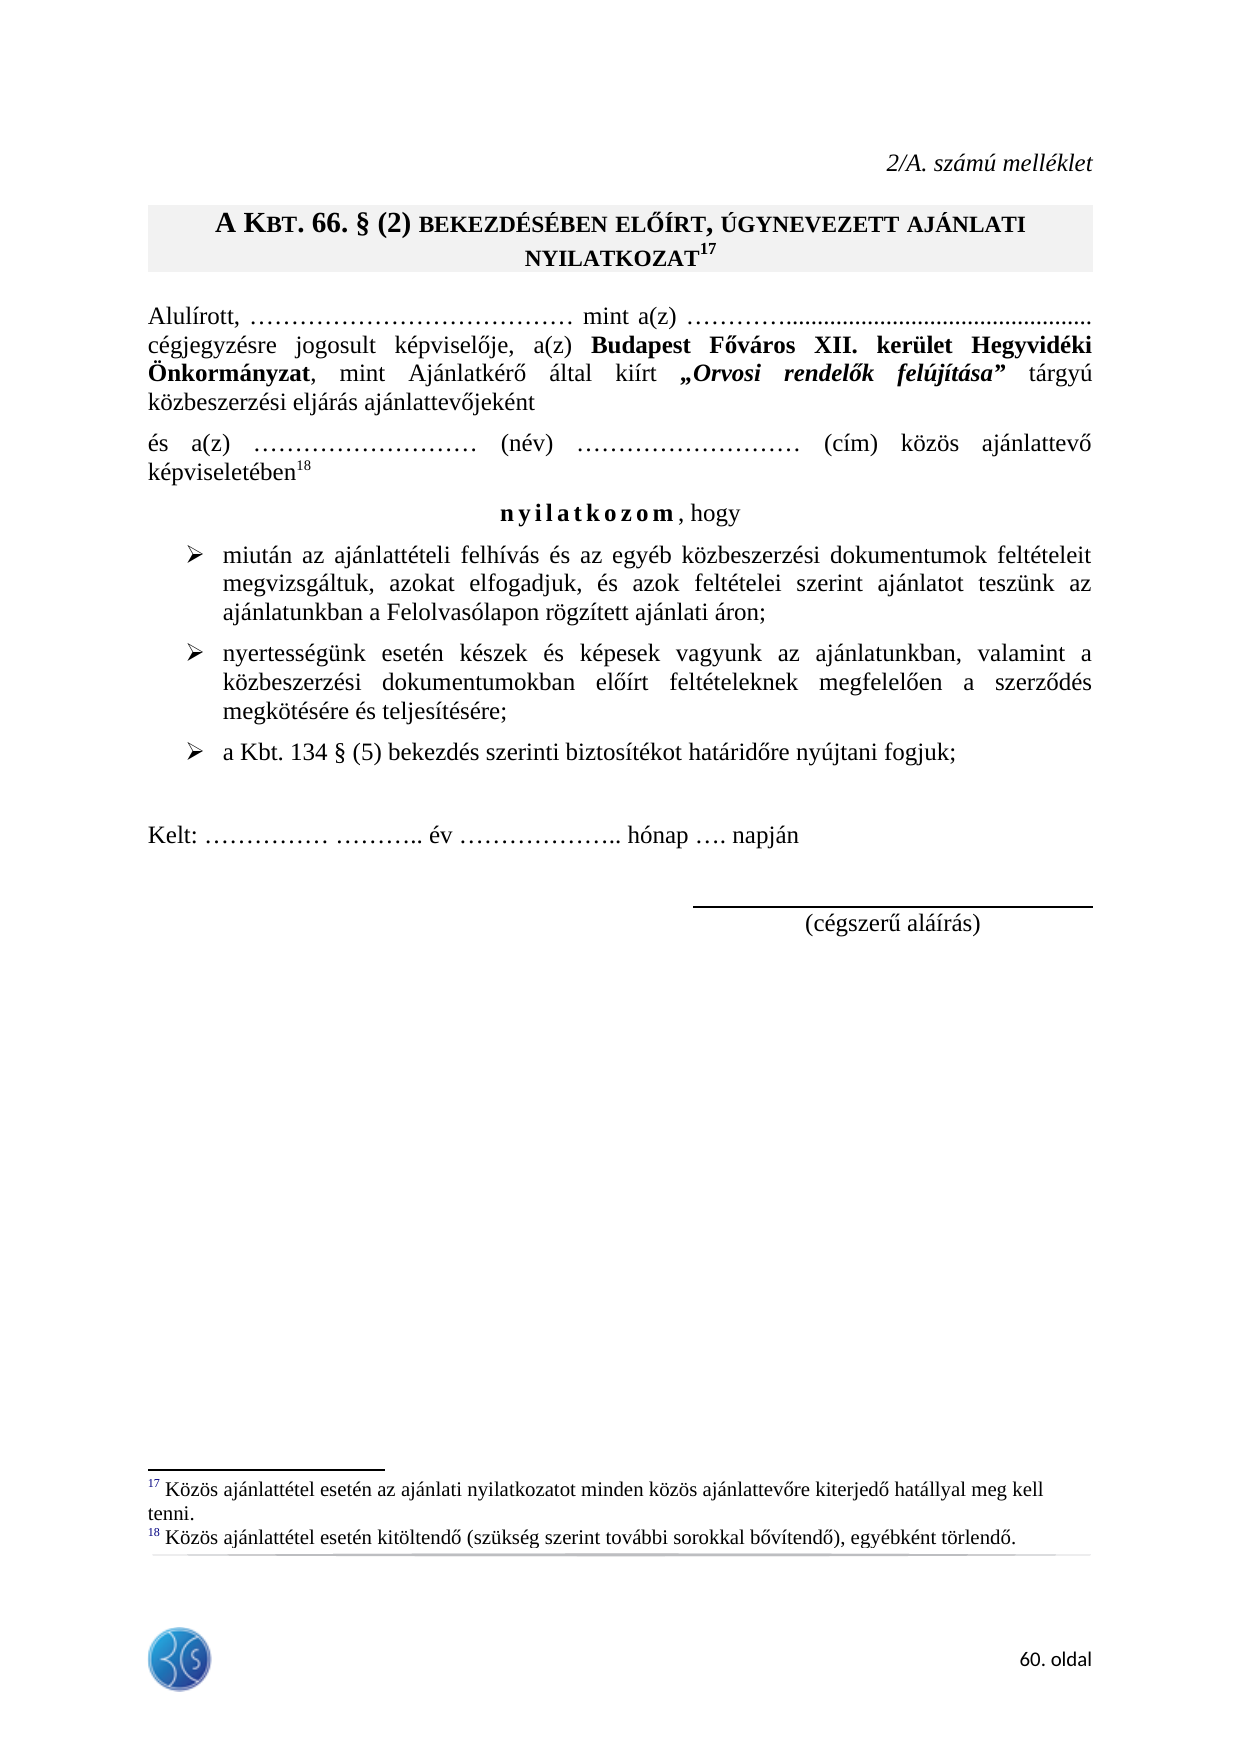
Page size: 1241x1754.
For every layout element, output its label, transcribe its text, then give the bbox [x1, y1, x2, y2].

text 2/A. számú melléklet [148, 148, 1092, 176]
picture [147, 1548, 1093, 1561]
list nyertességünk esetén készek és képesek vagyunk az ajánlatunkban, valamint a közbeszerzési dokumentumokban előírt feltételeknek megfelelően a szerződés megkötésére és teljesítésére; [185, 638, 1092, 725]
text nyilatkozom, hogy [148, 498, 1092, 527]
table_header (cégszerű aláírás) [693, 908, 1092, 937]
text Alulírott, ………………………………… mint a(z) …………................................................. cégjegyzésre jogosult képviselője, a(z) Budapest Főváros XII. kerület Hegyvidéki Önkormányzat, mint Ajánlatkérő által kiírt „Orvosi rendelők felújítása” tárgyú közbeszerzési eljárás ajánlattevőjeként [148, 301, 1092, 416]
text A Kbt. 66. § (2) bekezdésében előírt, úgynevezett ajánlati nyilatkozat [148, 205, 1093, 272]
text Kelt: …………… ……….. év ……………….. hónap …. napján [148, 820, 1130, 848]
list miután az ajánlattételi felhívás és az egyéb közbeszerzési dokumentumok feltételeit megvizsgáltuk, azokat elfogadjuk, és azok feltételei szerint ajánlatot teszünk az ajánlatunkban a Felolvasólapon rögzített ajánlati áron; [185, 540, 1092, 626]
text és a(z) ……………………… (név) ……………………… (cím) közös ajánlattevő képviseletében [148, 428, 1092, 486]
picture [147, 1627, 212, 1692]
list a Kbt. 134 § (5) bekezdés szerinti biztosítékot határidőre nyújtani fogjuk; [185, 737, 1092, 766]
